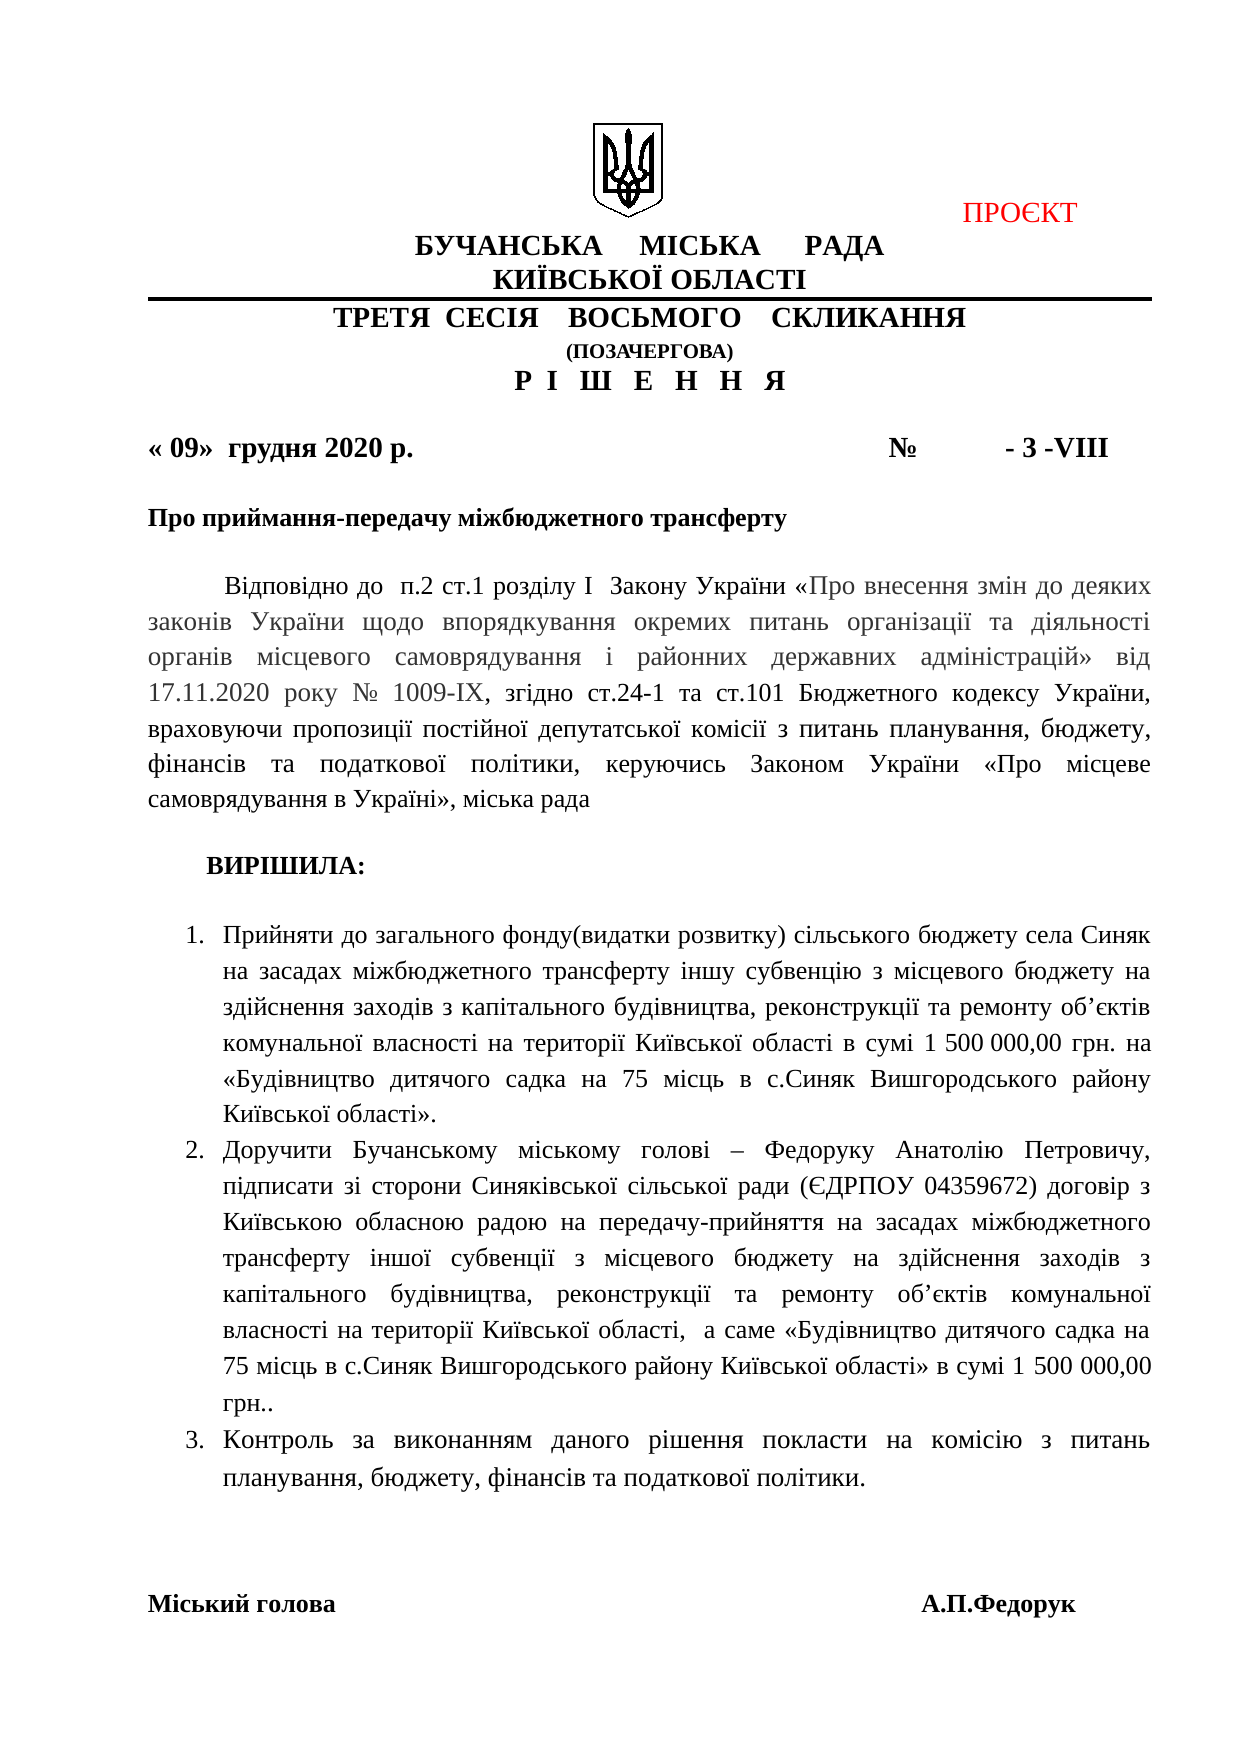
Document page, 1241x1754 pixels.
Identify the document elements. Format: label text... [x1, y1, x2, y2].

text БУЧАНСЬКА МІСЬКА РАДА [148, 228, 1152, 262]
subtitle « 09» грудня 2020 р. № - 3 -VІІІ [148, 430, 1152, 464]
list Прийняти до загального фонду(видатки розвитку) сільського бюджету села Синяк на засадах міжбюджетного трансферту іншу субвенцію з місцевого бюджету на здійснення заходів з капітального будівництва, реконструкції та ремонту об’єктів комунальної власності на території Київської області в сумі 1 500 000,00 грн. на «Будівництво дитячого садка на 75 місць в с.Синяк Вишгородського району Київської області». [185, 919, 1152, 1128]
text ВИРІШИЛА: [148, 850, 1152, 880]
text Міський голова А.П.Федорук [148, 1588, 1152, 1618]
subtitle Р І Ш Е Н Н Я [148, 363, 1152, 397]
list Контроль за виконанням даного рішення покласти на комісію з питань планування, бюджету, фінансів та податкової політики. [185, 1423, 1152, 1492]
subtitle (ПОЗАЧЕРГОВА) [148, 339, 1152, 363]
text Про приймання-передачу міжбюджетного трансферту [148, 502, 1152, 532]
text Відповідно до п.2 ст.1 розділу І Закону України «Про внесення змін до деяких законів України щодо впорядкування окремих питань організації та діяльності органів місцевого самоврядування і районних державних адміністрацій» від 17.11.2020 року № 1009-ІХ, згідно ст.24-1 та ст.101 Бюджетного кодексу України, враховуючи пропозиції постійної депутатської комісії з питань планування, бюджету, фінансів та податкової політики, керуючись Законом України «Про місцеве самоврядування в Україні», міська рада [148, 672, 1152, 813]
text Відповідно до п.2 ст.1 розділу І Закону України «Про внесення змін до деяких законів України щодо впорядкування окремих питань організації та діяльності органів місцевого самоврядування і районних державних адміністрацій» від 17.11.2020 року № 1009-ІХ, згідно ст.24-1 та ст.101 Бюджетного кодексу України, враховуючи пропозиції постійної депутатської комісії з питань планування, бюджету, фінансів та податкової політики, керуючись Законом України «Про місцеве самоврядування в Україні», міська рада [148, 569, 1152, 605]
subtitle ПРОЄКТ [148, 117, 1152, 228]
list Доручити Бучанському міському голові – Федоруку Анатолію Петровичу, підписати зі сторони Синяківської сільської ради (ЄДРПОУ 04359672) договір з Київською обласною радою на передачу-прийняття на засадах міжбюджетного трансферту іншої субвенції з місцевого бюджету на здійснення заходів з капітального будівництва, реконструкції та ремонту об’єктів комунальної власності на території Київської області, а саме «Будівництво дитячого садка на 75 місць в с.Синяк Вишгородського району Київської області» в сумі 1 500 000,00 грн.. [185, 1134, 1152, 1417]
subtitle КИЇВСЬКОЇ ОБЛАСТІ [148, 262, 1152, 297]
text ТРЕТЯ СЕСІЯ ВОСЬМОГО СКЛИКАННЯ [148, 301, 1152, 334]
